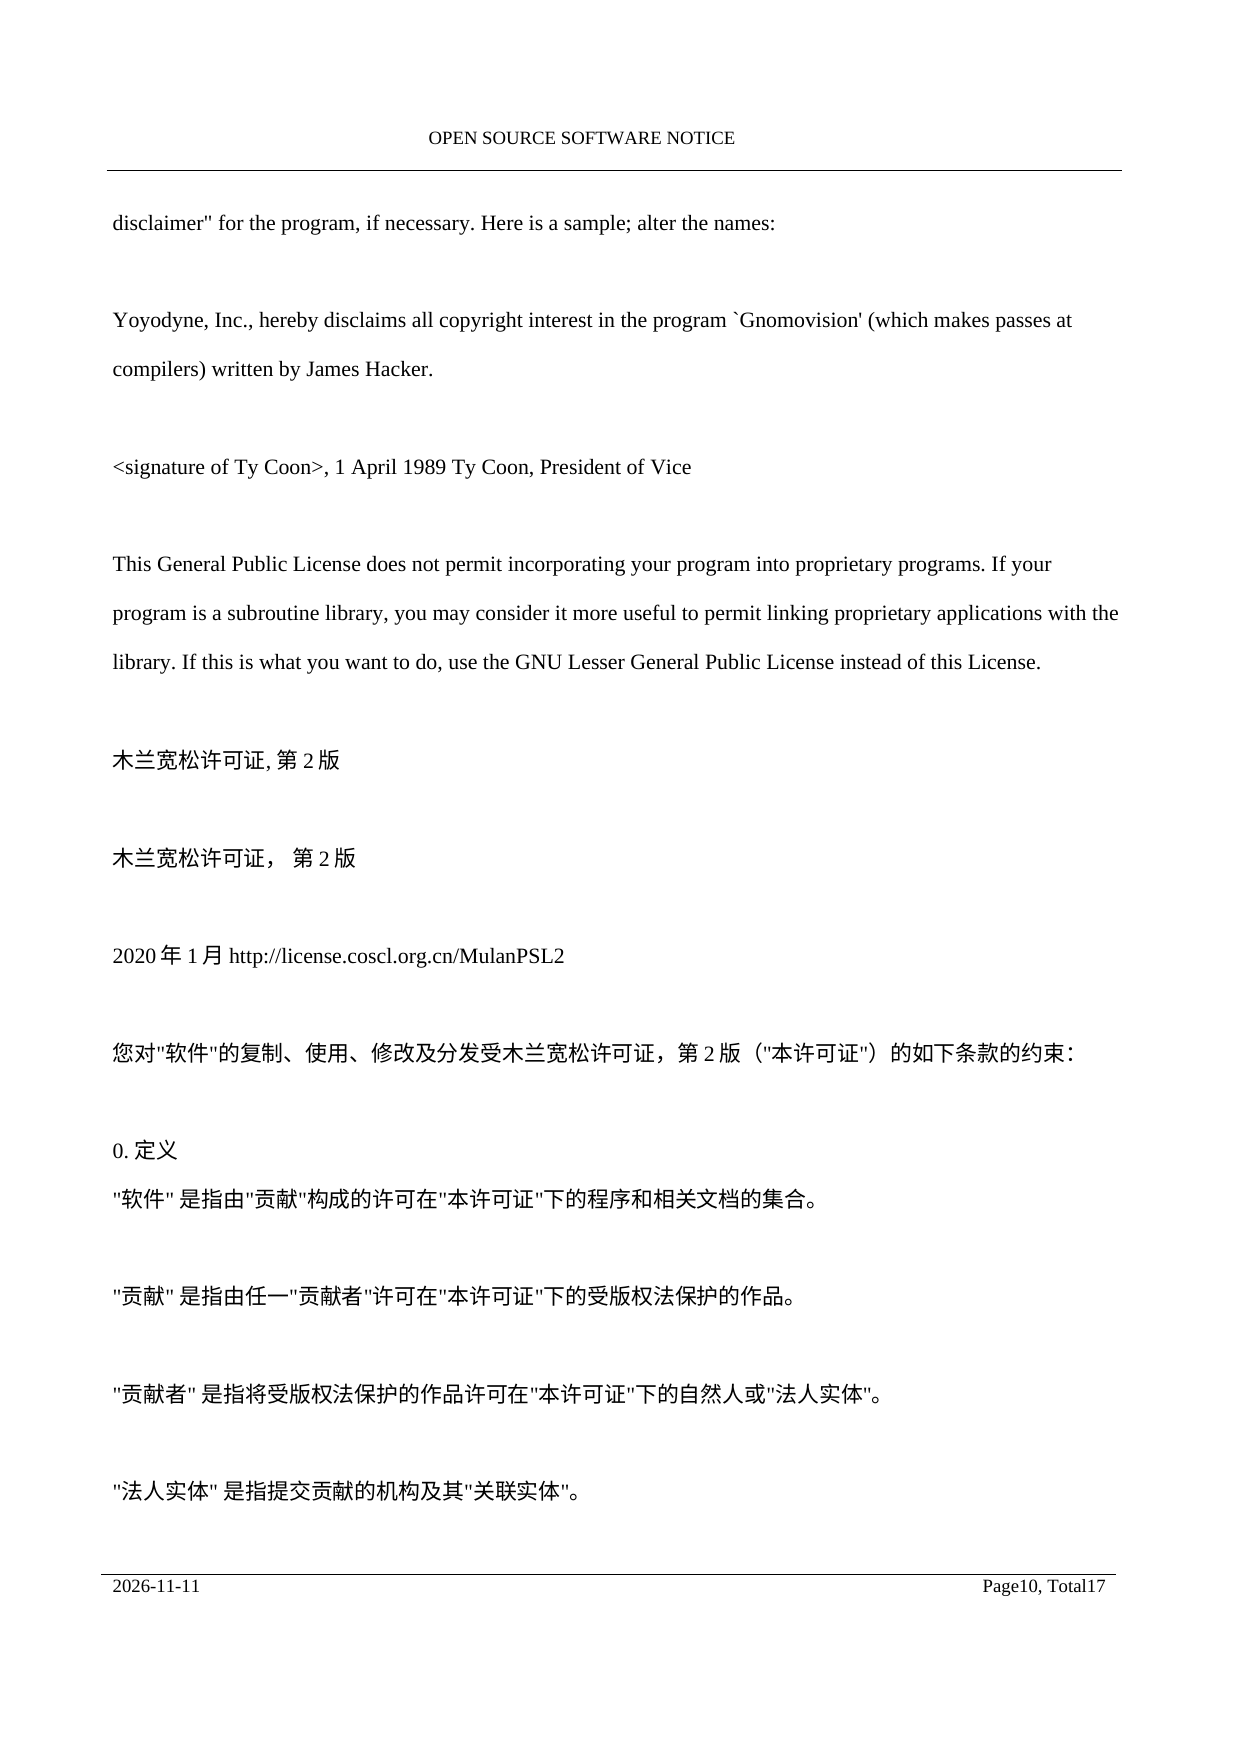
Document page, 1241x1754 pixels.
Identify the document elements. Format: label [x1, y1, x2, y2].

text [112, 206, 1128, 1506]
